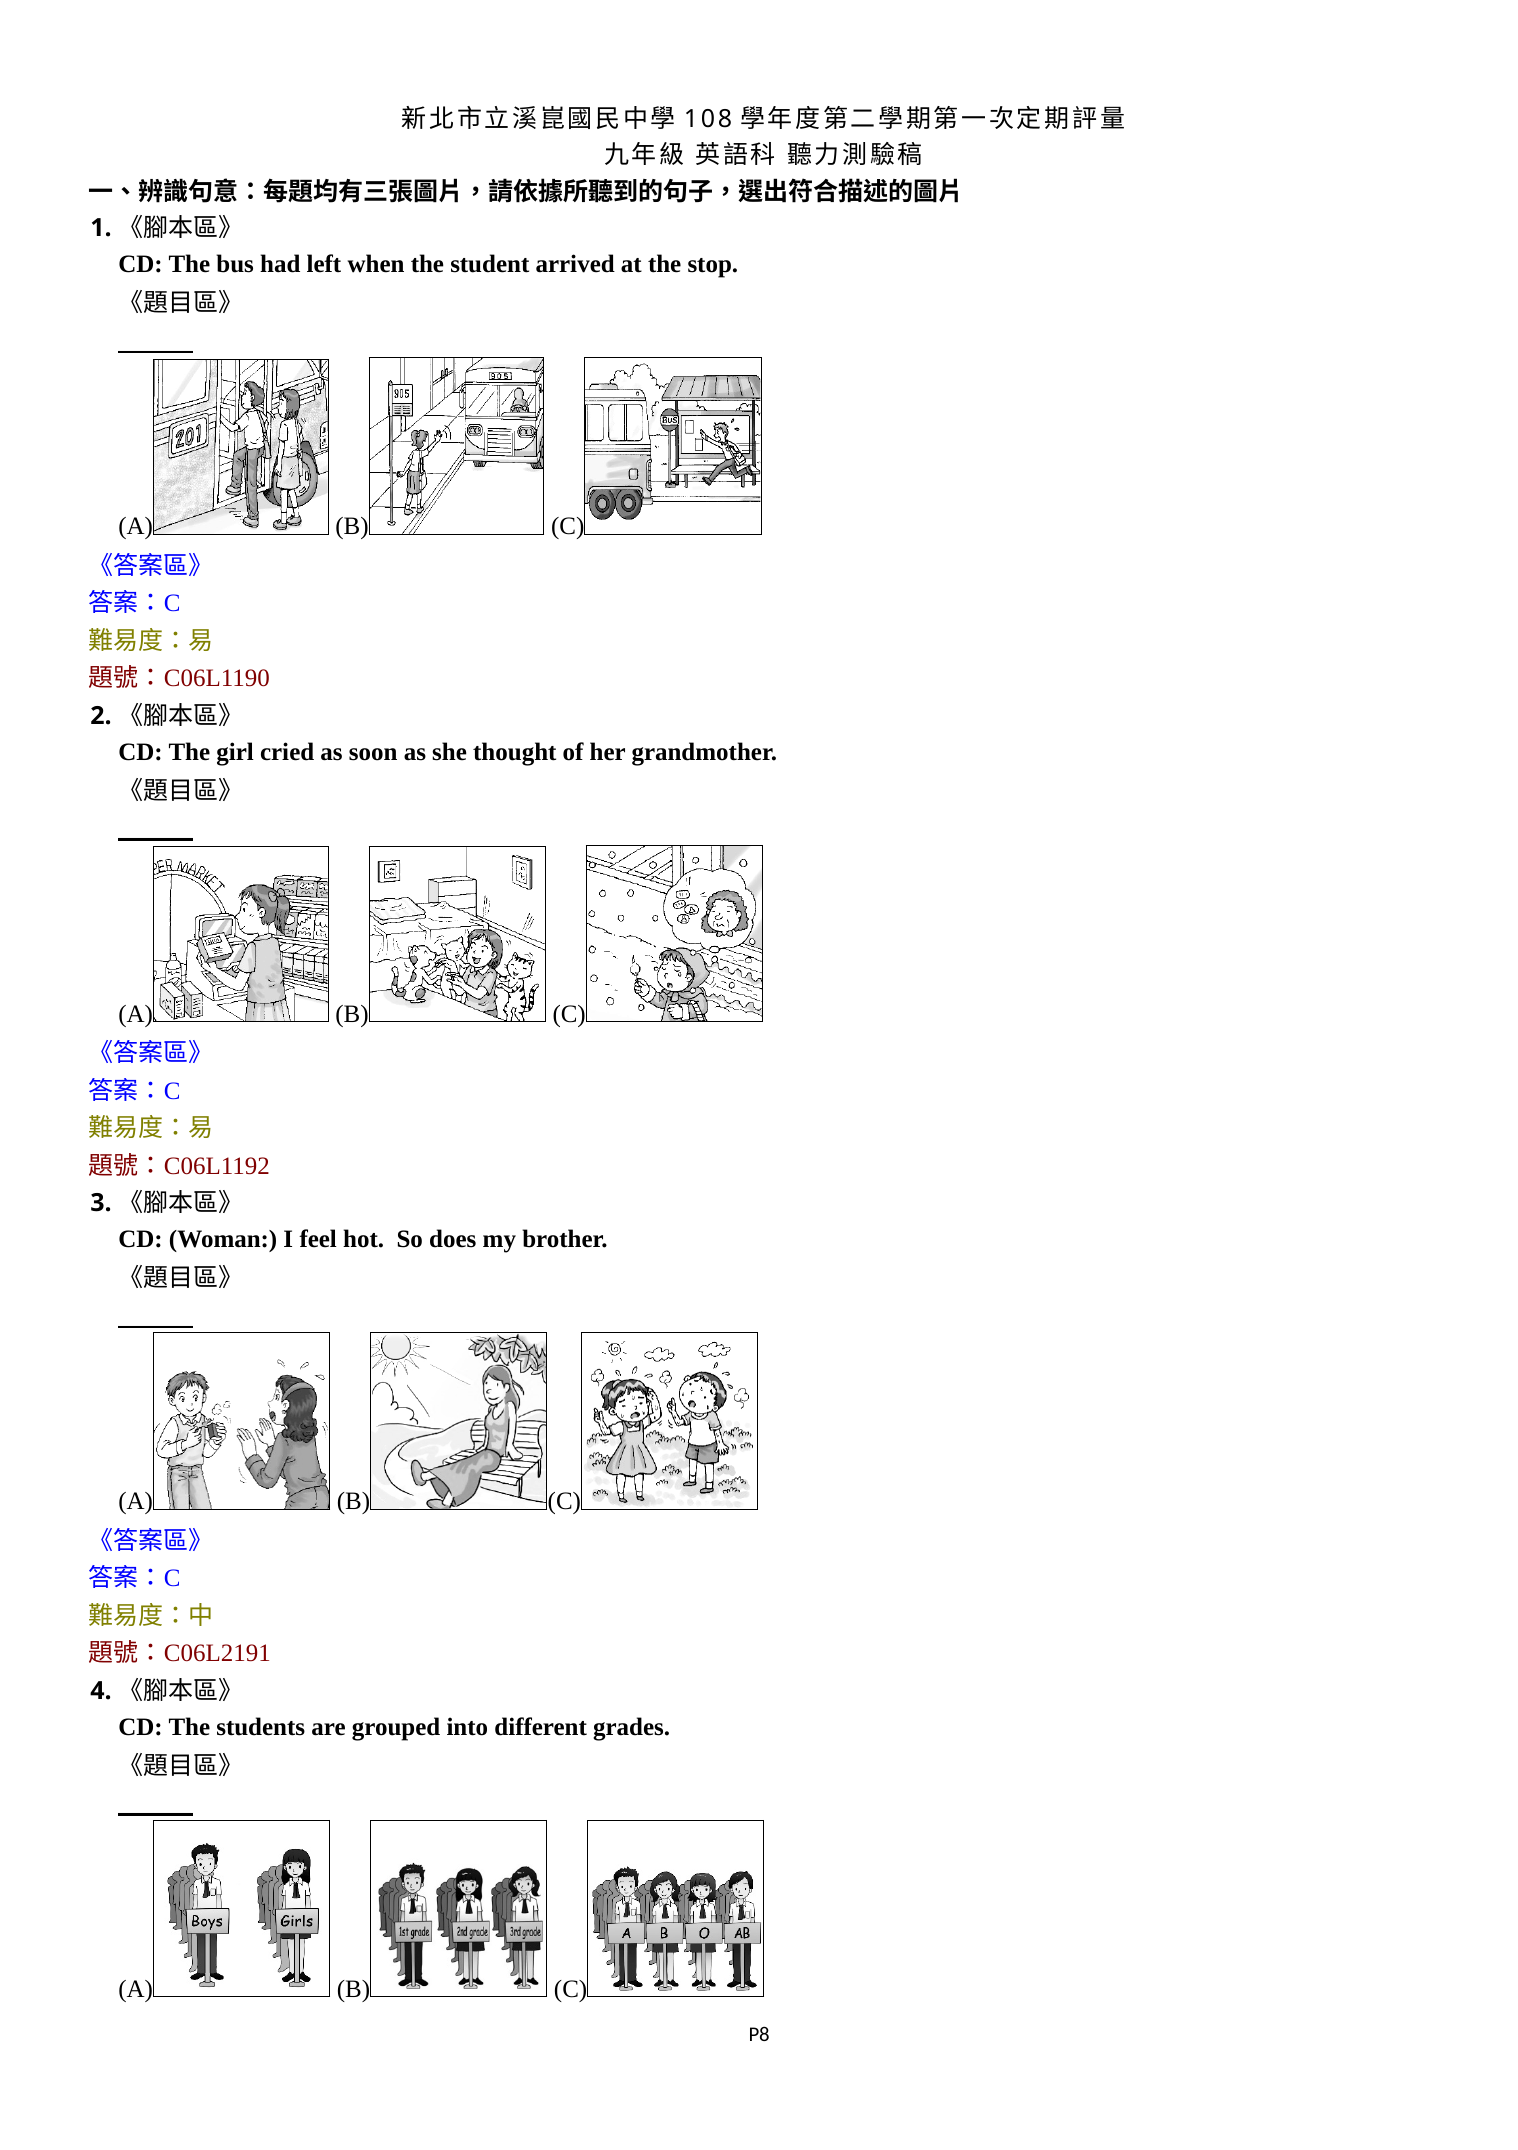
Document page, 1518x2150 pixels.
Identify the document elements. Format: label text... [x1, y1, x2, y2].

list 《腳本區》 CD: (Woman:) I feel hot. So does my brother. 《題目區》 ＿＿＿ (A) (B)(C) [118, 1182, 1429, 1520]
text 題號：C06L1190 [89, 657, 1429, 695]
picture [154, 1821, 329, 1996]
text 《答案區》 答案：C [89, 545, 1429, 620]
picture [588, 1821, 763, 1996]
text 題號：C06L1192 [89, 1145, 1429, 1182]
text 九年級 英語科 聽力測驗稿 [89, 135, 1438, 171]
text 難易度：易 [89, 620, 1429, 657]
text 難易度：中 [89, 1595, 1429, 1632]
list 《腳本區》 CD: The bus had left when the student arrived at the stop. 《題目區》 ＿＿＿ (A) (B) (C) [118, 207, 1429, 545]
picture [371, 1821, 546, 1996]
list 《腳本區》 CD: The students are grouped into different grades. 《題目區》 ＿＿＿ (A) (B) (C) [118, 1670, 1429, 2007]
text 新北市立溪崑國民中學108學年度第二學期第一次定期評量 [89, 98, 1438, 135]
text 一、辨識句意：每題均有三張圖片，請依據所聽到的句子，選出符合描述的圖片 [89, 171, 1429, 207]
list 《腳本區》 CD: The girl cried as soon as she thought of her grandmother. 《題目區》 ＿＿＿ (A) (B) (C) [118, 695, 1429, 1032]
text 題號：C06L2191 [89, 1632, 1429, 1670]
text 《答案區》 答案：C [89, 1520, 1429, 1595]
text 《答案區》 答案：C [89, 1032, 1429, 1107]
text 難易度：易 [89, 1107, 1429, 1145]
